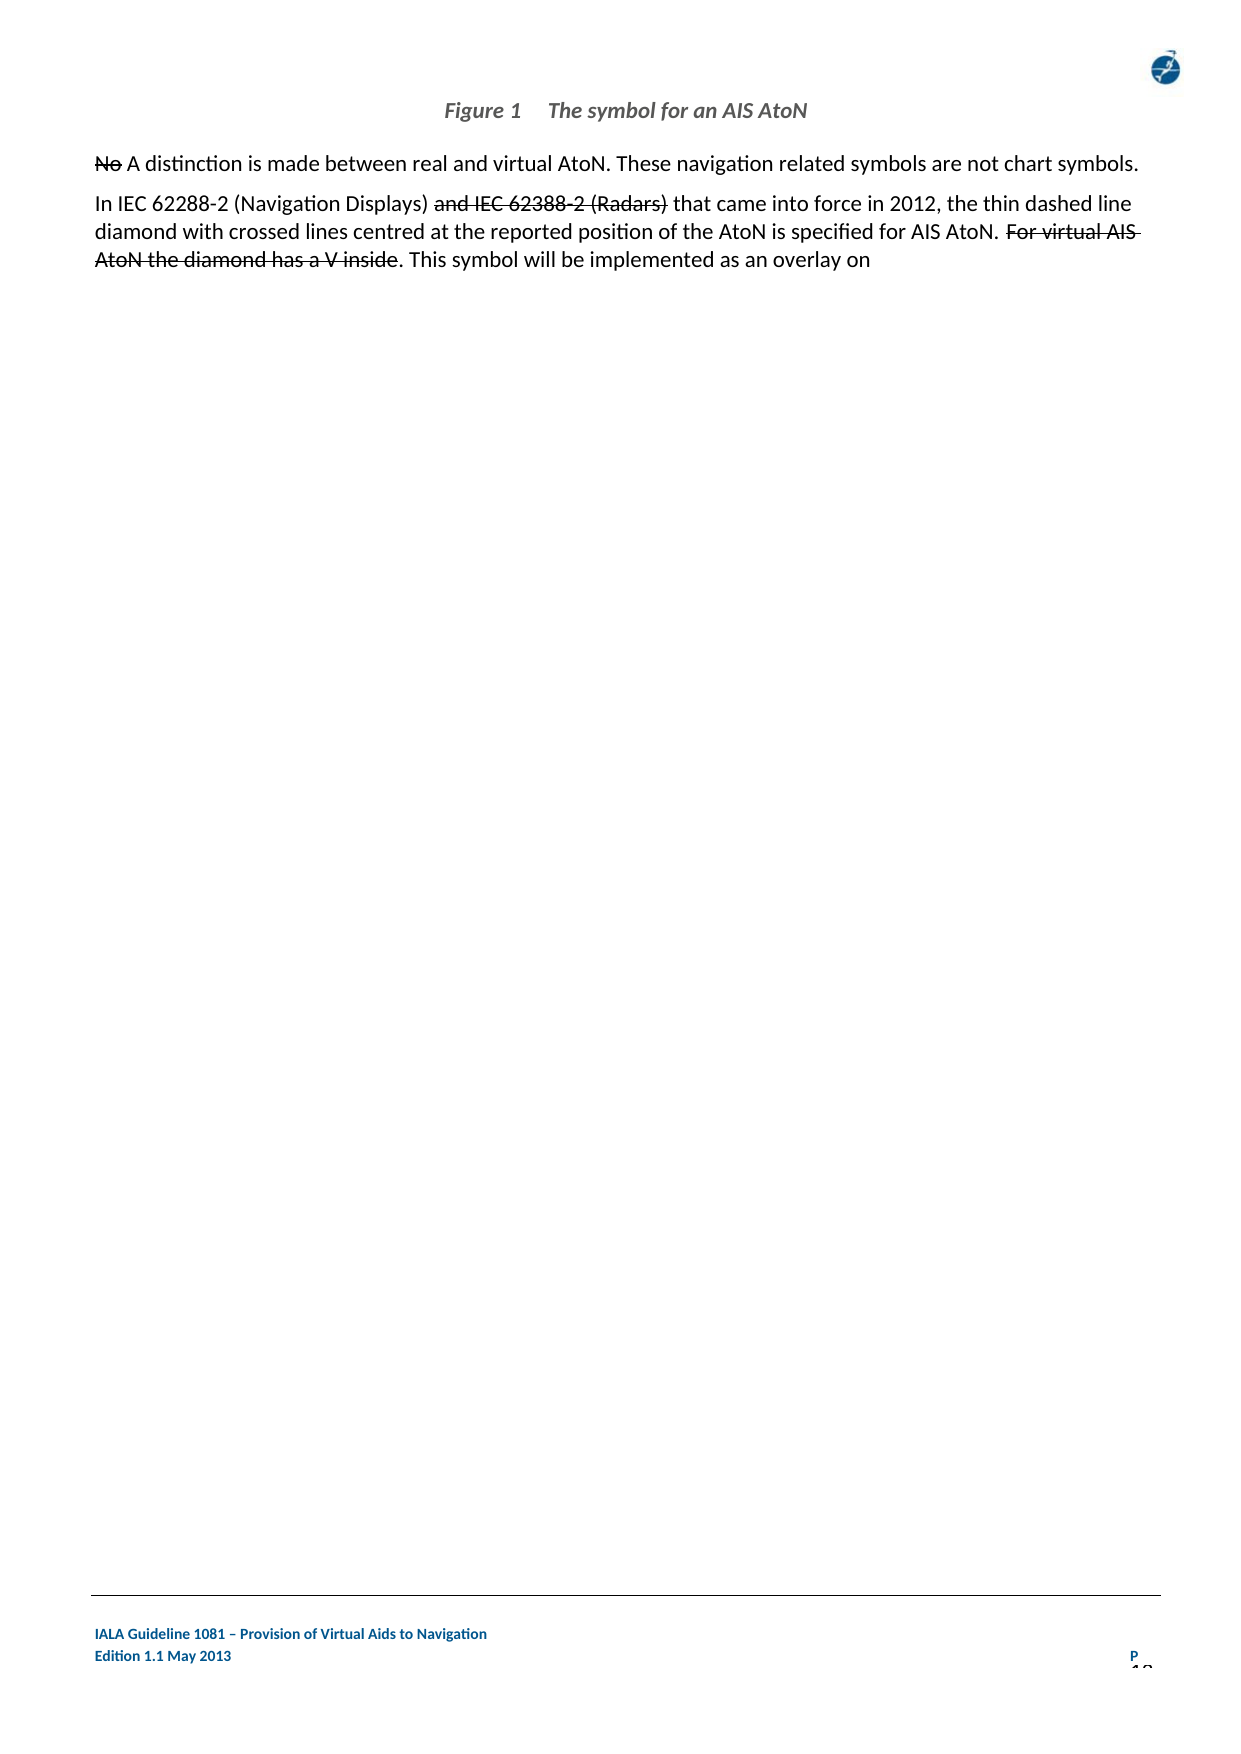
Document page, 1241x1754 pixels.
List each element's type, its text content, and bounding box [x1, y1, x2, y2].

text In IEC 62288-2 (Navigation Displays) and IEC 62388-2 (Radars) that came into force in 2012, the thin dashed line diamond with crossed lines centred at the reported position of the AtoN is specified for AIS AtoN. For virtual AIS AtoN the diamond has a V inside. This symbol will be implemented as an overlay on [94, 189, 1142, 273]
text No A distinction is made between real and virtual AtoN. These navigation related symbols are not chart symbols. [94, 149, 1201, 177]
subtitle Figure 1 The symbol for an AIS AtoN [444, 96, 1201, 124]
picture [1140, 48, 1184, 96]
